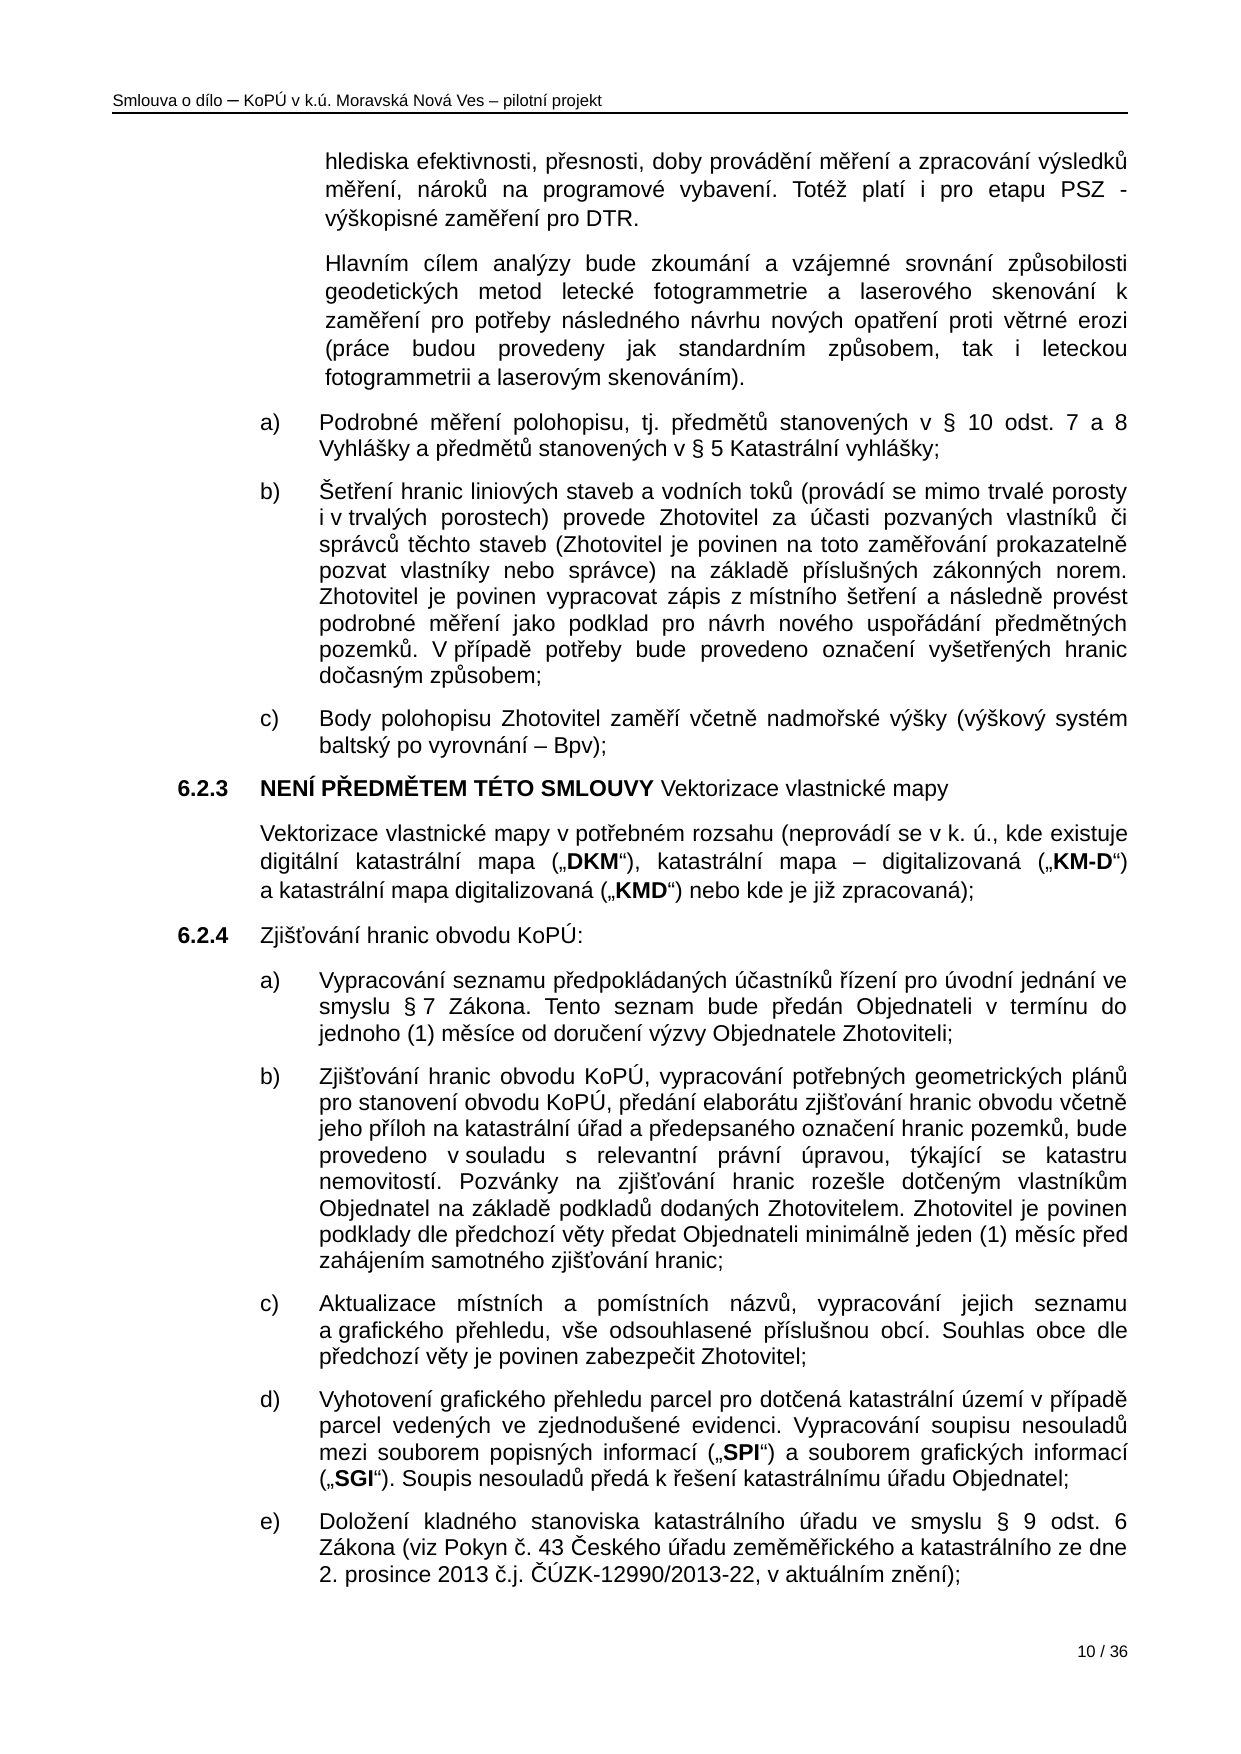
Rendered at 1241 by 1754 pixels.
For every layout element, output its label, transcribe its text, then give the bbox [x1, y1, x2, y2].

list Vypracování seznamu předpokládaných účastníků řízení pro úvodní jednání ve smyslu § 7 Zákona. Tento seznam bude předán Objednateli v termínu do jednoho (1) měsíce od doručení výzvy Objednatele Zhotoviteli; [260, 967, 1128, 1046]
list Hlavním cílem analýzy bude zkoumání a vzájemné srovnání způsobilosti geodetických metod letecké fotogrammetrie a laserového skenování k zaměření pro potřeby následného návrhu nových opatření proti větrné erozi (práce budou provedeny jak standardním způsobem, tak i leteckou fotogrammetrii a laserovým skenováním). [325, 250, 1128, 390]
list Zjišťování hranic obvodu KoPÚ, vypracování potřebných geometrických plánů pro stanovení obvodu KoPÚ, předání elaborátu zjišťování hranic obvodu včetně jeho příloh na katastrální úřad a předepsaného označení hranic pozemků, bude provedeno v souladu s relevantní právní úpravou, týkající se katastru nemovitostí. Pozvánky na zjišťování hranic rozešle dotčeným vlastníkům Objednatel na základě podkladů dodaných Zhotovitelem. Zhotovitel je povinen podklady dle předchozí věty předat Objednateli minimálně jeden (1) měsíc před zahájením samotného zjišťování hranic; [260, 1063, 1128, 1273]
list Vektorizace vlastnické mapy v potřebném rozsahu (neprovádí se v k. ú., kde existuje digitální katastrální mapa („DKM“), katastrální mapa – digitalizovaná („KM-D“) a katastrální mapa digitalizovaná („KMD“) nebo kde je již zpracovaná); [260, 820, 1128, 903]
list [325, 148, 1128, 231]
list Doložení kladného stanoviska katastrálního úřadu ve smyslu § 9 odst. 6 Zákona (viz Pokyn č. 43 Českého úřadu zeměměřického a katastrálního ze dne 2. prosince 2013 č.j. ČÚZK-12990/2013-22, v aktuálním znění); [260, 1508, 1128, 1587]
list Šetření hranic liniových staveb a vodních toků (provádí se mimo trvalé porosty i v trvalých porostech) provede Zhotovitel za účasti pozvaných vlastníků či správců těchto staveb (Zhotovitel je povinen na toto zaměřování prokazatelně pozvat vlastníky nebo správce) na základě příslušných zákonných norem. Zhotovitel je povinen vypracovat zápis z místního šetření a následně provést podrobné měření jako podklad pro návrh nového uspořádání předmětných pozemků. V případě potřeby bude provedeno označení vyšetřených hranic dočasným způsobem; [260, 478, 1128, 689]
list Aktualizace místních a pomístních názvů, vypracování jejich seznamu a grafického přehledu, vše odsouhlasené příslušnou obcí. Souhlas obce dle předchozí věty je povinen zabezpečit Zhotovitel; [260, 1290, 1128, 1369]
list Podrobné měření polohopisu, tj. předmětů stanovených v § 10 odst. 7 a 8 Vyhlášky a předmětů stanovených v § 5 Katastrální vyhlášky; [260, 408, 1128, 461]
list Body polohopisu Zhotovitel zaměří včetně nadmořské výšky (výškový systém baltský po vyrovnání – Bpv); [260, 705, 1128, 758]
text NENÍ PŘEDMĚTEM TÉTO SMLOUVY Vektorizace vlastnické mapy [177, 775, 1128, 801]
text Zjišťování hranic obvodu KoPÚ: [177, 922, 1128, 948]
list Vyhotovení grafického přehledu parcel pro dotčená katastrální území v případě parcel vedených ve zjednodušené evidenci. Vypracování soupisu nesouladů mezi souborem popisných informací („SPI“) a souborem grafických informací („SGI“). Soupis nesouladů předá k řešení katastrálnímu úřadu Objednatel; [260, 1386, 1128, 1491]
